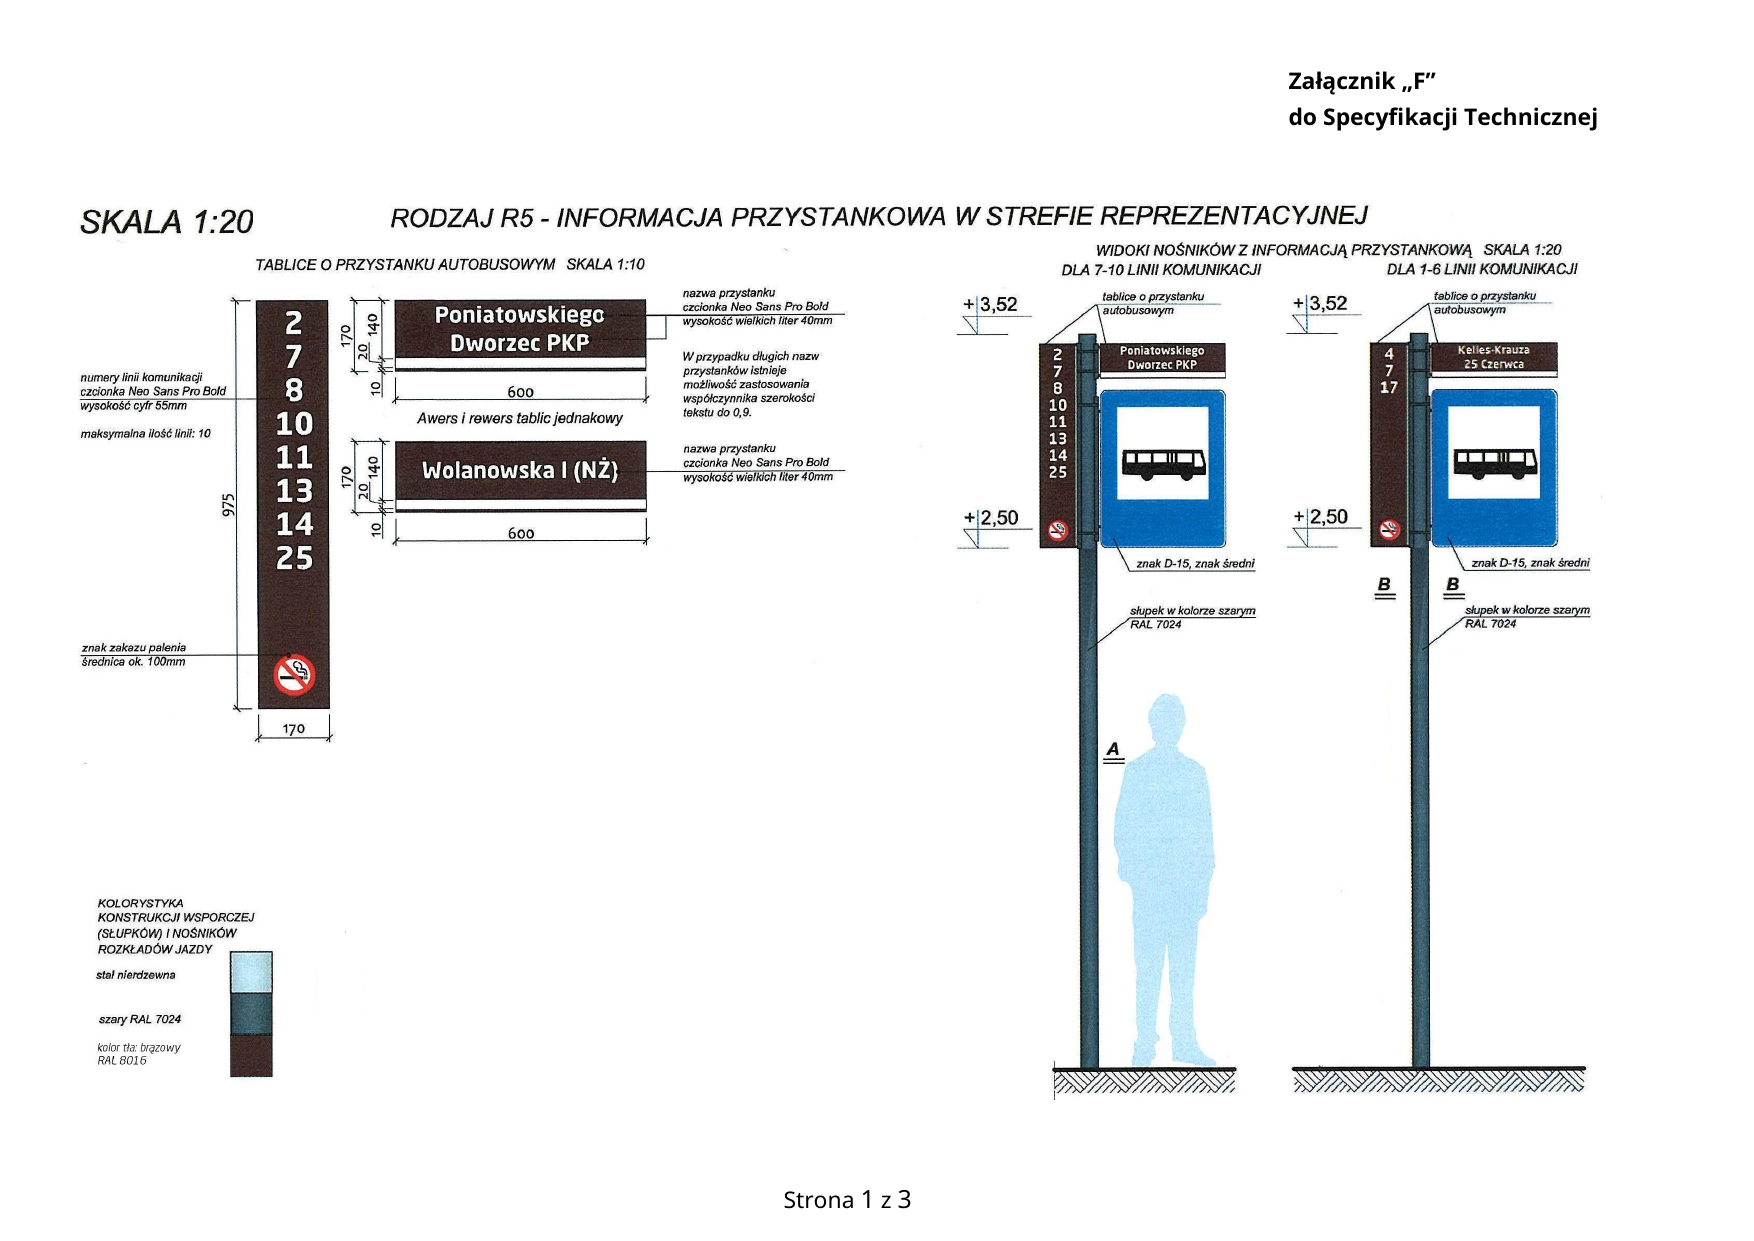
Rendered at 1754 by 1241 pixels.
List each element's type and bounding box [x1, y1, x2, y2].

picture [74, 202, 1621, 1100]
